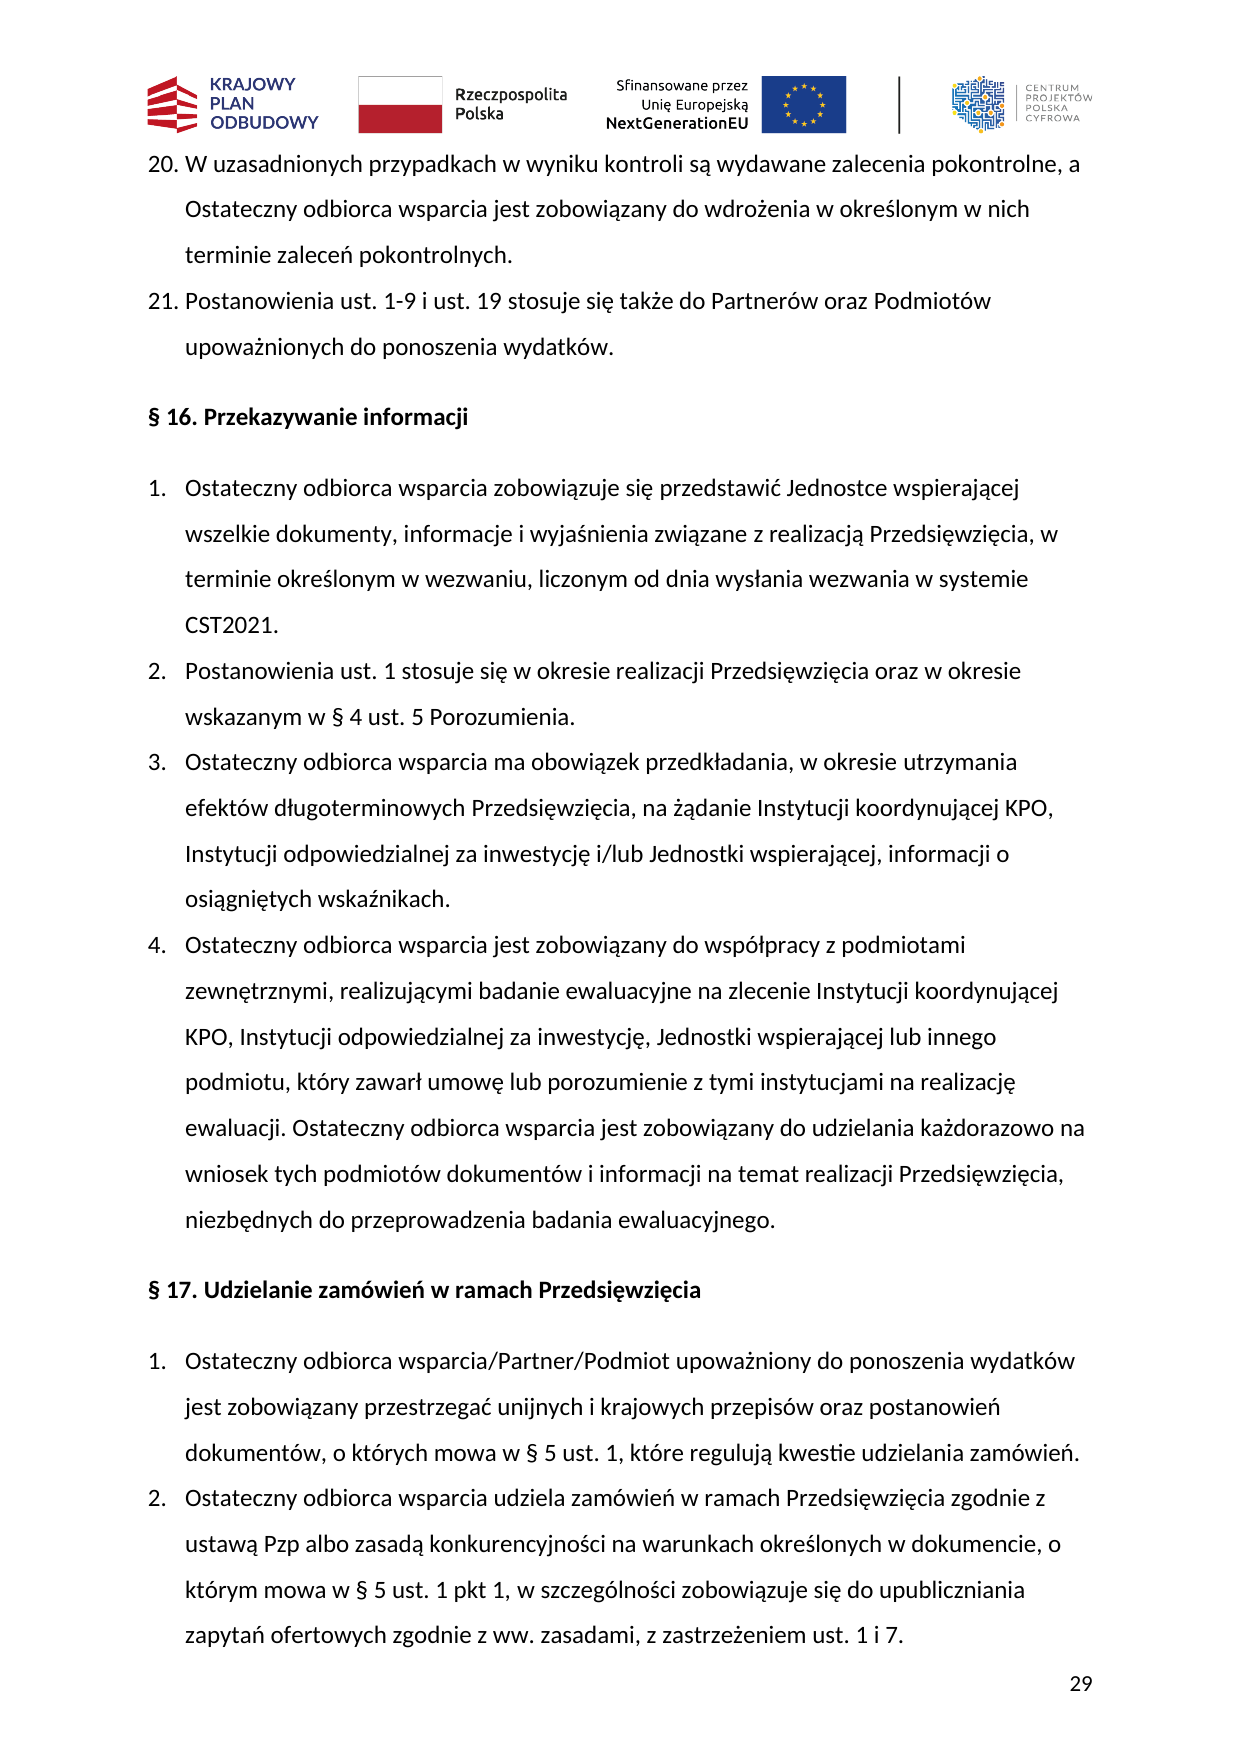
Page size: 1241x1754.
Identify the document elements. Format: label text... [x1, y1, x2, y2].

list W uzasadnionych przypadkach w wyniku kontroli są wydawane zalecenia pokontrolne, a Ostateczny odbiorca wsparcia jest zobowiązany do wdrożenia w określonym w nich terminie zaleceń pokontrolnych. [148, 148, 1092, 270]
list Ostateczny odbiorca wsparcia udziela zamówień w ramach Przedsięwzięcia zgodnie z ustawą Pzp albo zasadą konkurencyjności na warunkach określonych w dokumencie, o którym mowa w § 5 ust. 1 pkt 1, w szczególności zobowiązuje się do upubliczniania zapytań ofertowych zgodnie z ww. zasadami, z zastrzeżeniem ust. 1 i 7. [148, 1482, 1092, 1650]
list Ostateczny odbiorca wsparcia jest zobowiązany do współpracy z podmiotami zewnętrznymi, realizującymi badanie ewaluacyjne na zlecenie Instytucji koordynującej KPO, Instytucji odpowiedzialnej za inwestycję, Jednostki wspierającej lub innego podmiotu, który zawarł umowę lub porozumienie z tymi instytucjami na realizację ewaluacji. Ostateczny odbiorca wsparcia jest zobowiązany do udzielania każdorazowo na wniosek tych podmiotów dokumentów i informacji na temat realizacji Przedsięwzięcia, niezbędnych do przeprowadzenia badania ewaluacyjnego. [148, 929, 1092, 1234]
subtitle § 17. Udzielanie zamówień w ramach Przedsięwzięcia [148, 1274, 1092, 1305]
picture [147, 76, 1093, 134]
subtitle § 16. Przekazywanie informacji [148, 401, 1092, 432]
list Ostateczny odbiorca wsparcia ma obowiązek przedkładania, w okresie utrzymania efektów długoterminowych Przedsięwzięcia, na żądanie Instytucji koordynującej KPO, Instytucji odpowiedzialnej za inwestycję i/lub Jednostki wspierającej, informacji o osiągniętych wskaźnikach. [148, 746, 1092, 914]
list Postanowienia ust. 1 stosuje się w okresie realizacji Przedsięwzięcia oraz w okresie wskazanym w § 4 ust. 5 Porozumienia. [148, 655, 1092, 731]
list Postanowienia ust. 1-9 i ust. 19 stosuje się także do Partnerów oraz Podmiotów upoważnionych do ponoszenia wydatków. [148, 285, 1092, 361]
list Ostateczny odbiorca wsparcia/Partner/Podmiot upoważniony do ponoszenia wydatków jest zobowiązany przestrzegać unijnych i krajowych przepisów oraz postanowień dokumentów, o których mowa w § 5 ust. 1, które regulują kwestie udzielania zamówień. [148, 1345, 1092, 1467]
list Ostateczny odbiorca wsparcia zobowiązuje się przedstawić Jednostce wspierającej wszelkie dokumenty, informacje i wyjaśnienia związane z realizacją Przedsięwzięcia, w terminie określonym w wezwaniu, liczonym od dnia wysłania wezwania w systemie CST2021. [148, 472, 1092, 640]
